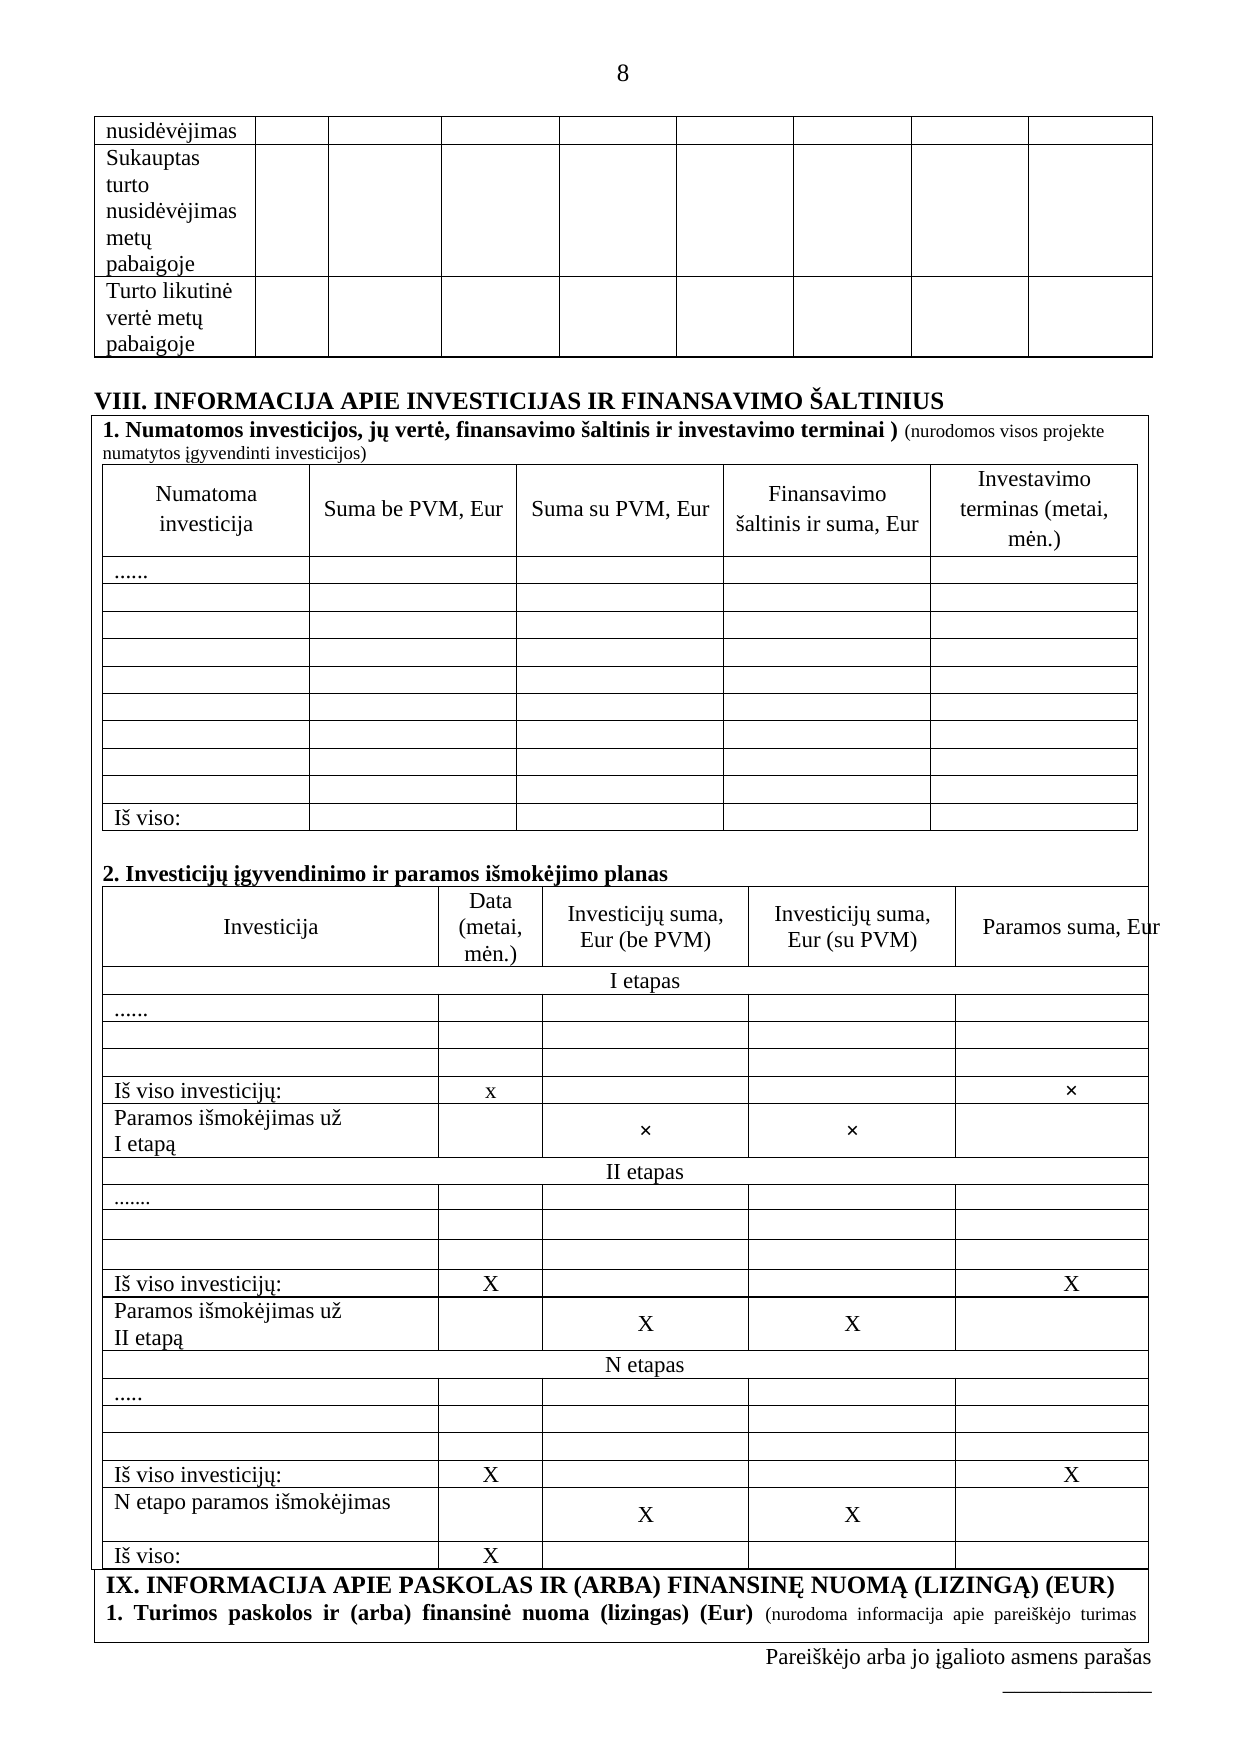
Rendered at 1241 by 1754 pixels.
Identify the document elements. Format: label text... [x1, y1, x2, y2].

table_cell [560, 145, 676, 276]
table_cell [1029, 145, 1152, 276]
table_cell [95, 117, 255, 143]
table_cell [442, 277, 559, 356]
table_cell [912, 117, 1028, 143]
table_cell [329, 117, 441, 143]
table_cell [442, 117, 559, 143]
table_cell [256, 117, 328, 143]
table_cell [794, 277, 911, 356]
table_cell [95, 1570, 1148, 1642]
table_cell [560, 117, 676, 143]
table_cell [1029, 277, 1152, 356]
table_cell [677, 145, 793, 276]
table_cell [256, 145, 328, 276]
table_cell Sukauptas turto nusidėvėjimas metų pabaigoje [95, 145, 255, 276]
table_cell Turto likutinė vertė metų pabaigoje [95, 277, 255, 356]
table_cell [329, 145, 441, 276]
table_cell [1029, 117, 1152, 143]
table_cell [329, 277, 441, 356]
table_cell [677, 277, 793, 356]
table_cell [794, 117, 911, 143]
table_cell [560, 277, 676, 356]
table_cell [256, 277, 328, 356]
text VIII. INFORMACIJA APIE INVESTICIJAS IR FINANSAVIMO ŠALTINIUS [94, 386, 1152, 415]
table_cell [677, 117, 793, 143]
table_cell [912, 277, 1028, 356]
table_cell [794, 145, 911, 276]
table_header 1. Numatomos investicijos, jų vertė, finansavimo šaltinis ir investavimo terminai ) (nurodomos visos projekte numatytos įgyvendinti investicijos) 2. Investicijų įgyvendinimo ir paramos išmokėjimo planas [92, 416, 1148, 1569]
table_cell [912, 145, 1028, 276]
table_cell [442, 145, 559, 276]
